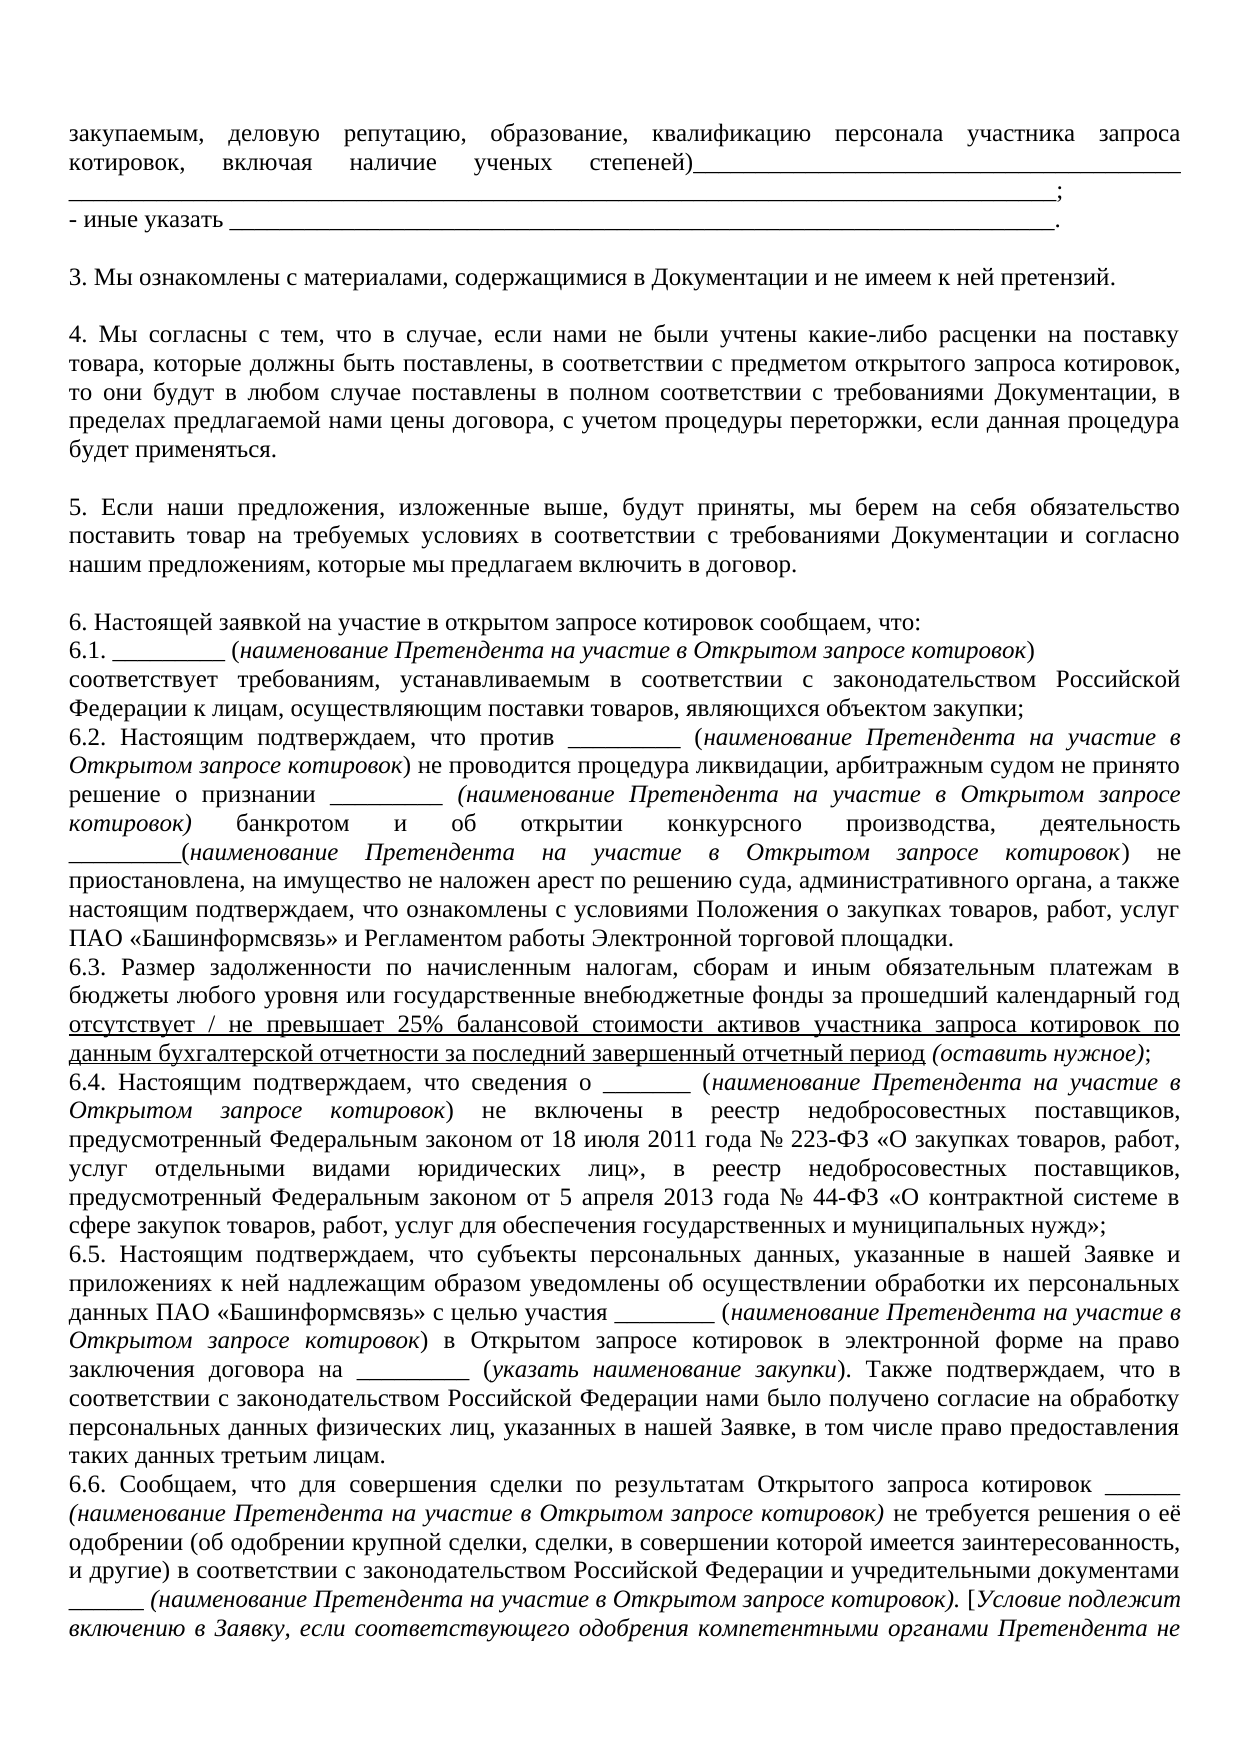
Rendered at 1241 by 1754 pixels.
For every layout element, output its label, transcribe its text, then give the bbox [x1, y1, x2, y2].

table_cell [58, 607, 1192, 1642]
table_cell 4. Мы согласны с тем, что в случае, если нами не были учтены какие-либо расценки на поставку товара, которые должны быть поставлены, в соответствии с предметом открытого запроса котировок, то они будут в любом случае поставлены в полном соответствии с требованиями Документации, в пределах предлагаемой нами цены договора, с учетом процедуры переторжки, если данная процедура будет применяться. [58, 291, 1192, 492]
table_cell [58, 118, 1192, 291]
table_cell 5. Если наши предложения, изложенные выше, будут приняты, мы берем на себя обязательство поставить товар на требуемых условиях в соответствии с требованиями Документации и согласно нашим предложениям, которые мы предлагаем включить в договор. [58, 492, 1192, 607]
